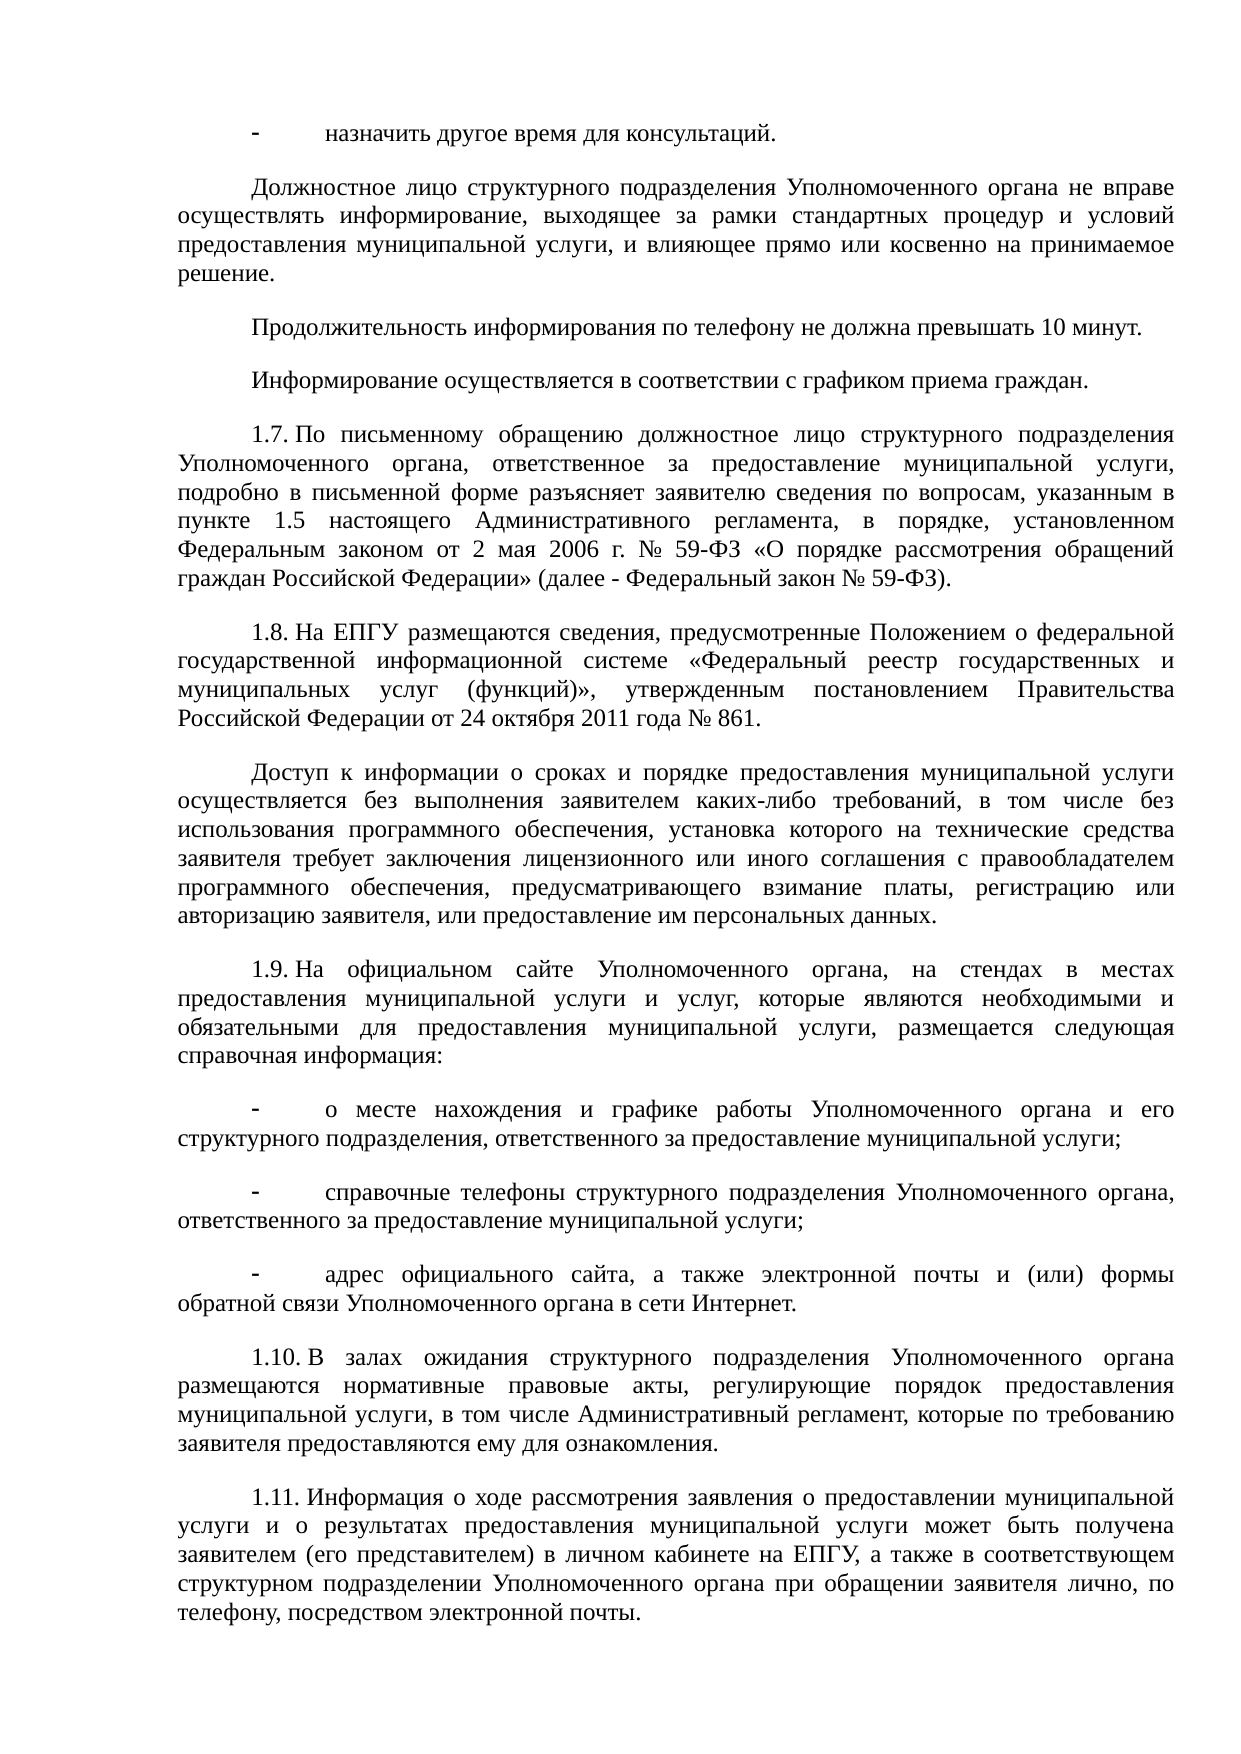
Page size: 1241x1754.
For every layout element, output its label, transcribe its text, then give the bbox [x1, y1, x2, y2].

list справочные телефоны структурного подразделения Уполномоченного органа, ответственного за предоставление муниципальной услуги; [177, 1177, 1175, 1234]
list назначить другое время для консультаций. [177, 118, 1175, 147]
list о месте нахождения и графике работы Уполномоченного органа и его структурного подразделения, ответственного за предоставление муниципальной услуги; [177, 1094, 1175, 1152]
text Должностное лицо структурного подразделения Уполномоченного органа не вправе осуществлять информирование, выходящее за рамки стандартных процедур и условий предоставления муниципальной услуги, и влияющее прямо или косвенно на принимаемое решение. [177, 172, 1175, 287]
list На официальном сайте Уполномоченного органа, на стендах в местах предоставления муниципальной услуги и услуг, которые являются необходимыми и обязательными для предоставления муниципальной услуги, размещается следующая справочная информация: [177, 954, 1175, 1069]
list По письменному обращению должностное лицо структурного подразделения Уполномоченного органа, ответственное за предоставление муниципальной услуги, подробно в письменной форме разъясняет заявителю сведения по вопросам, указанным в пункте 1.5 настоящего Административного регламента, в порядке, установленном Федеральным законом от 2 мая 2006 г. № 59-ФЗ «О порядке рассмотрения обращений граждан Российской Федерации» (далее - Федеральный закон № 59-ФЗ). [177, 419, 1175, 592]
list адрес официального сайта, а также электронной почты и (или) формы обратной связи Уполномоченного органа в сети Интернет. [177, 1259, 1175, 1317]
list На ЕПГУ размещаются сведения, предусмотренные Положением о федеральной государственной информационной системе «Федеральный реестр государственных и муниципальных услуг (функций)», утвержденным постановлением Правительства Российской Федерации от 24 октября 2011 года № 861. [177, 617, 1175, 732]
text Доступ к информации о сроках и порядке предоставления муниципальной услуги осуществляется без выполнения заявителем каких-либо требований, в том числе без использования программного обеспечения, установка которого на технические средства заявителя требует заключения лицензионного или иного соглашения с правообладателем программного обеспечения, предусматривающего взимание платы, регистрацию или авторизацию заявителя, или предоставление им персональных данных. [177, 757, 1175, 929]
list Информация о ходе рассмотрения заявления о предоставлении муниципальной услуги и о результатах предоставления муниципальной услуги может быть получена заявителем (его представителем) в личном кабинете на ЕПГУ, а также в соответствующем структурном подразделении Уполномоченного органа при обращении заявителя лично, по телефону, посредством электронной почты. [177, 1482, 1175, 1626]
text Продолжительность информирования по телефону не должна превышать 10 минут. [177, 312, 1175, 341]
text Информирование осуществляется в соответствии с графиком приема граждан. [177, 366, 1175, 394]
list В залах ожидания структурного подразделения Уполномоченного органа размещаются нормативные правовые акты, регулирующие порядок предоставления муниципальной услуги, в том числе Административный регламент, которые по требованию заявителя предоставляются ему для ознакомления. [177, 1342, 1175, 1457]
